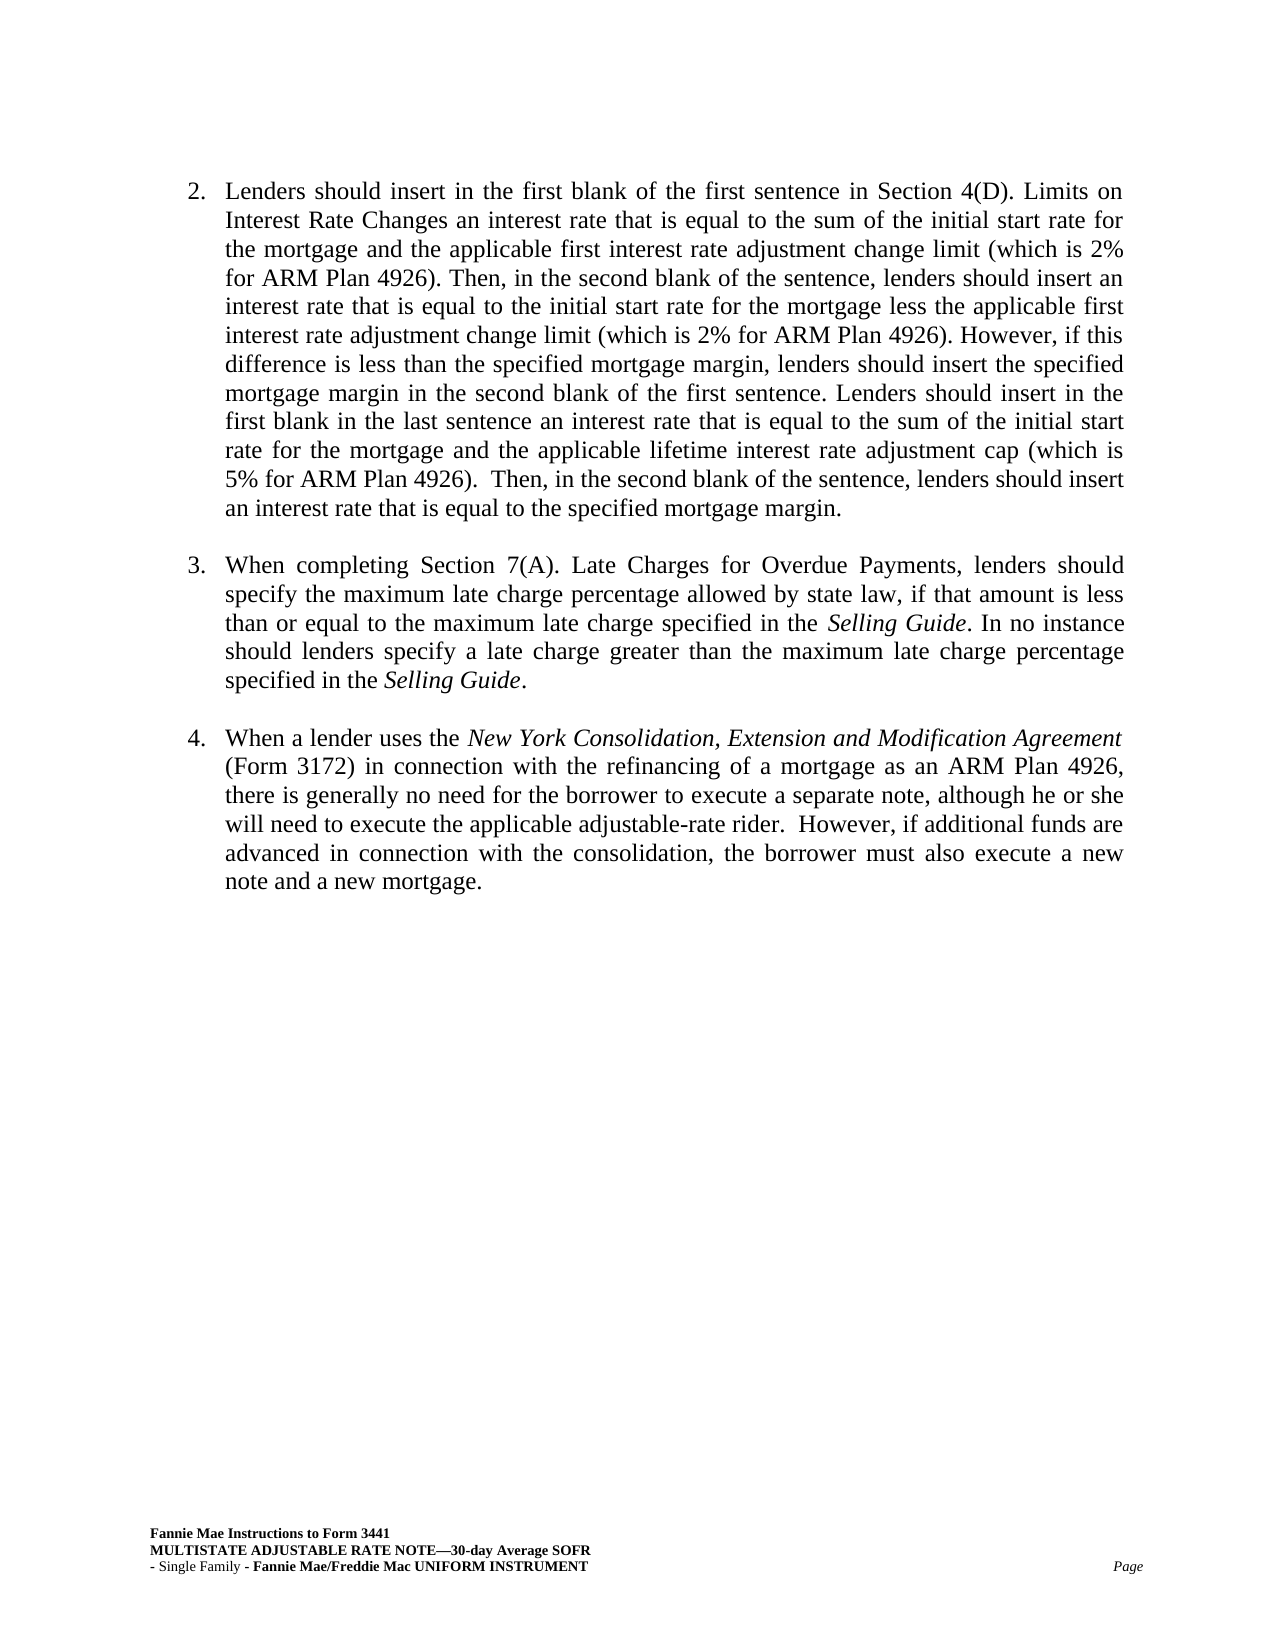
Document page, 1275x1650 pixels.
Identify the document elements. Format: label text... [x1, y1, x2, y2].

list Lenders should insert in the first blank of the first sentence in Section 4(D). Limits on Interest Rate Changes an interest rate that is equal to the sum of the initial start rate for the mortgage and the applicable first interest rate adjustment change limit (which is 2% for ARM Plan 4926). Then, in the second blank of the sentence, lenders should insert an interest rate that is equal to the initial start rate for the mortgage less the applicable first interest rate adjustment change limit (which is 2% for ARM Plan 4926). However, if this difference is less than the specified mortgage margin, lenders should insert the specified mortgage margin in the second blank of the first sentence. Lenders should insert in the first blank in the last sentence an interest rate that is equal to the sum of the initial start rate for the mortgage and the applicable lifetime interest rate adjustment cap (which is 5% for ARM Plan 4926). Then, in the second blank of the sentence, lenders should insert an interest rate that is equal to the specified mortgage margin. [187, 176, 1125, 521]
list When a lender uses the New York Consolidation, Extension and Modification Agreement (Form 3172) in connection with the refinancing of a mortgage as an ARM Plan 4926, there is generally no need for the borrower to execute a separate note, although he or she will need to execute the applicable adjustable-rate rider. However, if additional funds are advanced in connection with the consolidation, the borrower must also execute a new note and a new mortgage. [187, 723, 1125, 895]
list When completing Section 7(A). Late Charges for Overdue Payments, lenders should specify the maximum late charge percentage allowed by state law, if that amount is less than or equal to the maximum late charge specified in the Selling Guide. In no instance should lenders specify a late charge greater than the maximum late charge percentage specified in the Selling Guide. [187, 550, 1125, 694]
